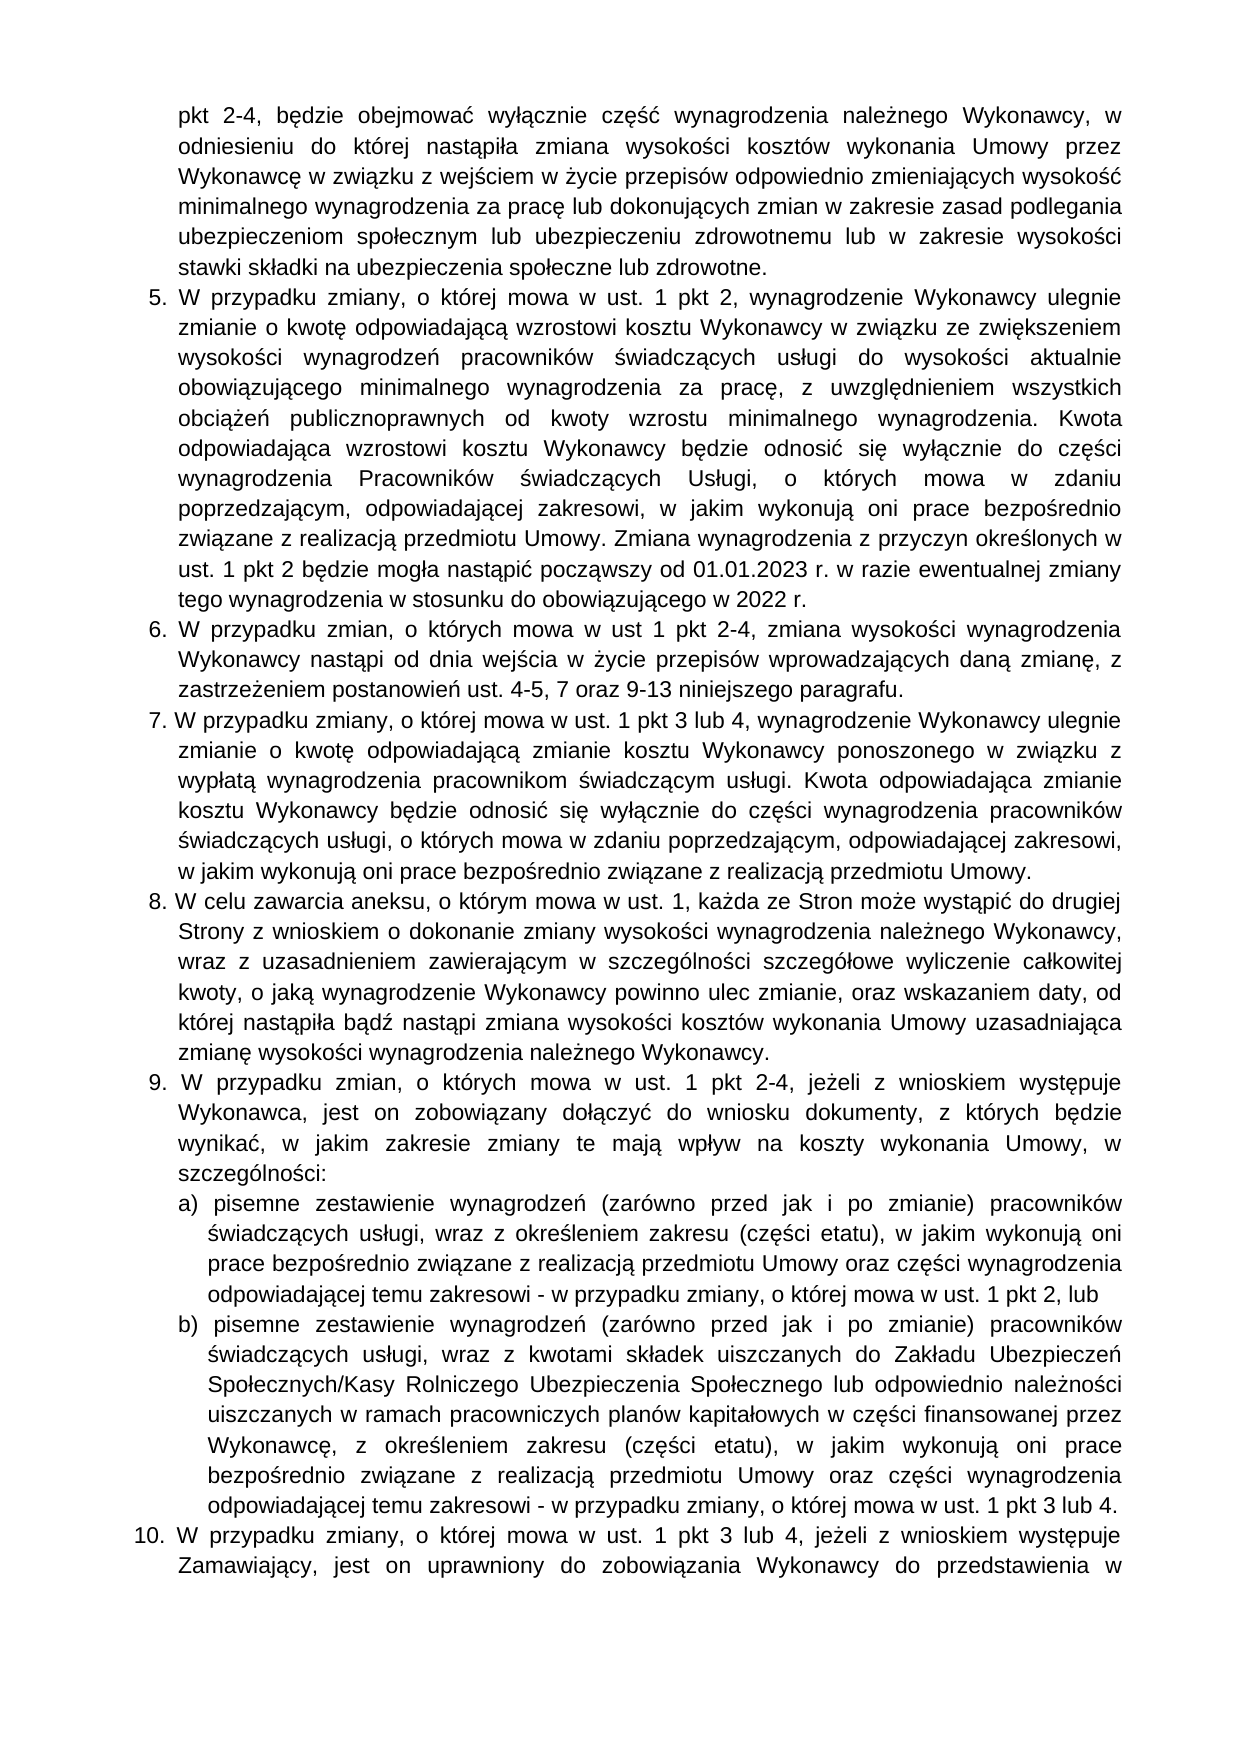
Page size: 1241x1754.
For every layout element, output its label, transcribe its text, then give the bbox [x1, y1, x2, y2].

text 7. W przypadku zmiany, o której mowa w ust. 1 pkt 3 lub 4, wynagrodzenie Wykonawcy ulegnie zmianie o kwotę odpowiadającą zmianie kosztu Wykonawcy ponoszonego w związku z wypłatą wynagrodzenia pracownikom świadczącym usługi. Kwota odpowiadająca zmianie kosztu Wykonawcy będzie odnosić się wyłącznie do części wynagrodzenia pracowników świadczących usługi, o których mowa w zdaniu poprzedzającym, odpowiadającej zakresowi, w jakim wykonują oni prace bezpośrednio związane z realizacją przedmiotu Umowy. [148, 707, 1122, 884]
text b) pisemne zestawienie wynagrodzeń (zarówno przed jak i po zmianie) pracowników świadczących usługi, wraz z kwotami składek uiszczanych do Zakładu Ubezpieczeń Społecznych/Kasy Rolniczego Ubezpieczenia Społecznego lub odpowiednio należności uiszczanych w ramach pracowniczych planów kapitałowych w części finansowanej przez Wykonawcę, z określeniem zakresu (części etatu), w jakim wykonują oni prace bezpośrednio związane z realizacją przedmiotu Umowy oraz części wynagrodzenia odpowiadającej temu zakresowi - w przypadku zmiany, o której mowa w ust. 1 pkt 3 lub 4. [178, 1311, 1122, 1518]
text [148, 102, 1122, 280]
text a) pisemne zestawienie wynagrodzeń (zarówno przed jak i po zmianie) pracowników świadczących usługi, wraz z określeniem zakresu (części etatu), w jakim wykonują oni prace bezpośrednio związane z realizacją przedmiotu Umowy oraz części wynagrodzenia odpowiadającej temu zakresowi - w przypadku zmiany, o której mowa w ust. 1 pkt 2, lub [178, 1190, 1122, 1307]
text 9. W przypadku zmian, o których mowa w ust. 1 pkt 2-4, jeżeli z wnioskiem występuje Wykonawca, jest on zobowiązany dołączyć do wniosku dokumenty, z których będzie wynikać, w jakim zakresie zmiany te mają wpływ na koszty wykonania Umowy, w szczególności: [148, 1069, 1122, 1186]
text 8. W celu zawarcia aneksu, o którym mowa w ust. 1, każda ze Stron może wystąpić do drugiej Strony z wnioskiem o dokonanie zmiany wysokości wynagrodzenia należnego Wykonawcy, wraz z uzasadnieniem zawierającym w szczególności szczegółowe wyliczenie całkowitej kwoty, o jaką wynagrodzenie Wykonawcy powinno ulec zmianie, oraz wskazaniem daty, od której nastąpiła bądź nastąpi zmiana wysokości kosztów wykonania Umowy uzasadniająca zmianę wysokości wynagrodzenia należnego Wykonawcy. [148, 888, 1122, 1065]
text 6. W przypadku zmian, o których mowa w ust 1 pkt 2-4, zmiana wysokości wynagrodzenia Wykonawcy nastąpi od dnia wejścia w życie przepisów wprowadzających daną zmianę, z zastrzeżeniem postanowień ust. 4-5, 7 oraz 9-13 niniejszego paragrafu. [148, 616, 1122, 703]
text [133, 1522, 1122, 1579]
text 5. W przypadku zmiany, o której mowa w ust. 1 pkt 2, wynagrodzenie Wykonawcy ulegnie zmianie o kwotę odpowiadającą wzrostowi kosztu Wykonawcy w związku ze zwiększeniem wysokości wynagrodzeń pracowników świadczących usługi do wysokości aktualnie obowiązującego minimalnego wynagrodzenia za pracę, z uwzględnieniem wszystkich obciążeń publicznoprawnych od kwoty wzrostu minimalnego wynagrodzenia. Kwota odpowiadająca wzrostowi kosztu Wykonawcy będzie odnosić się wyłącznie do części wynagrodzenia Pracowników świadczących Usługi, o których mowa w zdaniu poprzedzającym, odpowiadającej zakresowi, w jakim wykonują oni prace bezpośrednio związane z realizacją przedmiotu Umowy. Zmiana wynagrodzenia z przyczyn określonych w ust. 1 pkt 2 będzie mogła nastąpić począwszy od 01.01.2023 r. w razie ewentualnej zmiany tego wynagrodzenia w stosunku do obowiązującego w 2022 r. [148, 284, 1122, 612]
